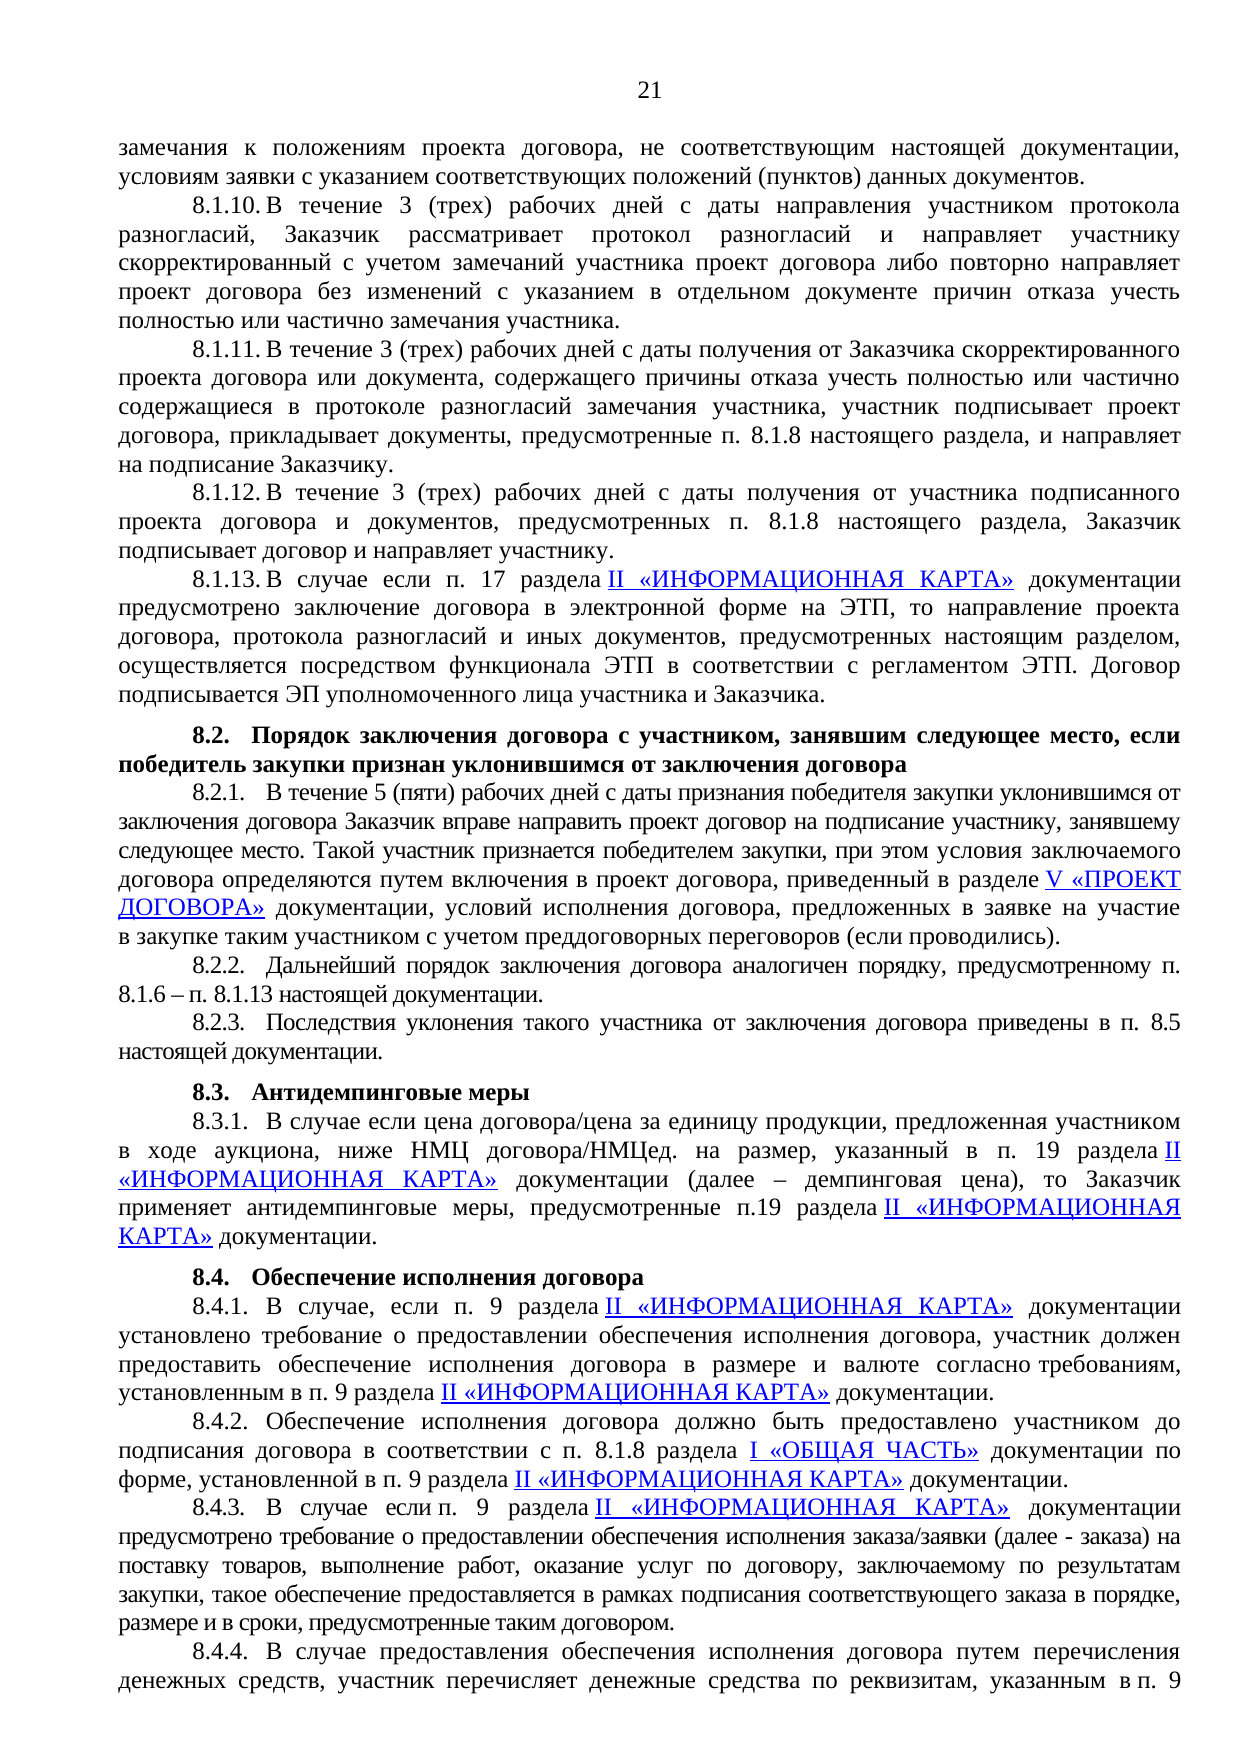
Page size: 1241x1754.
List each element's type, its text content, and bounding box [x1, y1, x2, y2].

list Антидемпинговые меры [118, 1077, 1181, 1106]
list В случае если п. 9 раздела II «ИНФОРМАЦИОННАЯ КАРТА» документации предусмотрено требование о предоставлении обеспечения исполнения заказа/заявки (далее - заказа) на поставку товаров, выполнение работ, оказание услуг по договору, заключаемому по результатам закупки, такое обеспечение предоставляется в рамках подписания соответствующего заказа в порядке, размере и в сроки, предусмотренные таким договором. [118, 1492, 1181, 1636]
list В случае если п. 17 раздела II «ИНФОРМАЦИОННАЯ КАРТА» документации предусмотрено заключение договора в электронной форме на ЭТП, то направление проекта договора, протокола разногласий и иных документов, предусмотренных настоящим разделом, осуществляется посредством функционала ЭТП в соответствии с регламентом ЭТП. Договор подписывается ЭП уполномоченного лица участника и Заказчика. [118, 564, 1181, 707]
list В течение 3 (трех) рабочих дней с даты получения от Заказчика скорректированного проекта договора или документа, содержащего причины отказа учесть полностью или частично содержащиеся в протоколе разногласий замечания участника, участник подписывает проект договора, прикладывает документы, предусмотренные п. 8.1.8 настоящего раздела, и направляет на подписание Заказчику. [118, 334, 1181, 477]
list В течение 3 (трех) рабочих дней с даты получения от участника подписанного проекта договора и документов, предусмотренных п. 8.1.8 настоящего раздела, Заказчик подписывает договор и направляет участнику. [118, 477, 1181, 564]
list Последствия уклонения такого участника от заключения договора приведены в п. 8.5 настоящей документации. [118, 1007, 1181, 1065]
list Дальнейший порядок заключения договора аналогичен порядку, предусмотренному п. 8.1.6 – п. 8.1.13 настоящей документации. [118, 950, 1181, 1007]
list Порядок заключения договора с участником, занявшим следующее место, если победитель закупки признан уклонившимся от заключения договора [118, 720, 1181, 777]
list В течение 3 (трех) рабочих дней с даты направления участником протокола разногласий, Заказчик рассматривает протокол разногласий и направляет участнику скорректированный с учетом замечаний участника проект договора либо повторно направляет проект договора без изменений с указанием в отдельном документе причин отказа учесть полностью или частично замечания участника. [118, 190, 1181, 334]
list В случае, если п. 9 раздела II «ИНФОРМАЦИОННАЯ КАРТА» документации установлено требование о предоставлении обеспечения исполнения договора, участник должен предоставить обеспечение исполнения договора в размере и валюте согласно требованиям, установленным в п. 9 раздела II «ИНФОРМАЦИОННАЯ КАРТА» документации. [118, 1291, 1181, 1406]
list Обеспечение исполнения договора [118, 1262, 1181, 1291]
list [118, 132, 1181, 190]
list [118, 1636, 1181, 1694]
list В течение 5 (пяти) рабочих дней с даты признания победителя закупки уклонившимся от заключения договора Заказчик вправе направить проект договор на подписание участнику, занявшему следующее место. Такой участник признается победителем закупки, при этом условия заключаемого договора определяются путем включения в проект договора, приведенный в разделе V «ПРОЕКТ ДОГОВОРА» документации, условий исполнения договора, предложенных в заявке на участие в закупке таким участником с учетом преддоговорных переговоров (если проводились). [118, 777, 1181, 950]
list В случае если цена договора/цена за единицу продукции, предложенная участником в ходе аукциона, ниже НМЦ договора/НМЦед. на размер, указанный в п. 19 раздела II «ИНФОРМАЦИОННАЯ КАРТА» документации (далее – демпинговая цена), то Заказчик применяет антидемпинговые меры, предусмотренные п.19 раздела II «ИНФОРМАЦИОННАЯ КАРТА» документации. [118, 1106, 1181, 1250]
list Обеспечение исполнения договора должно быть предоставлено участником до подписания договора в соответствии с п. 8.1.8 раздела I «ОБЩАЯ ЧАСТЬ» документации по форме, установленной в п. 9 раздела II «ИНФОРМАЦИОННАЯ КАРТА» документации. [118, 1406, 1181, 1492]
